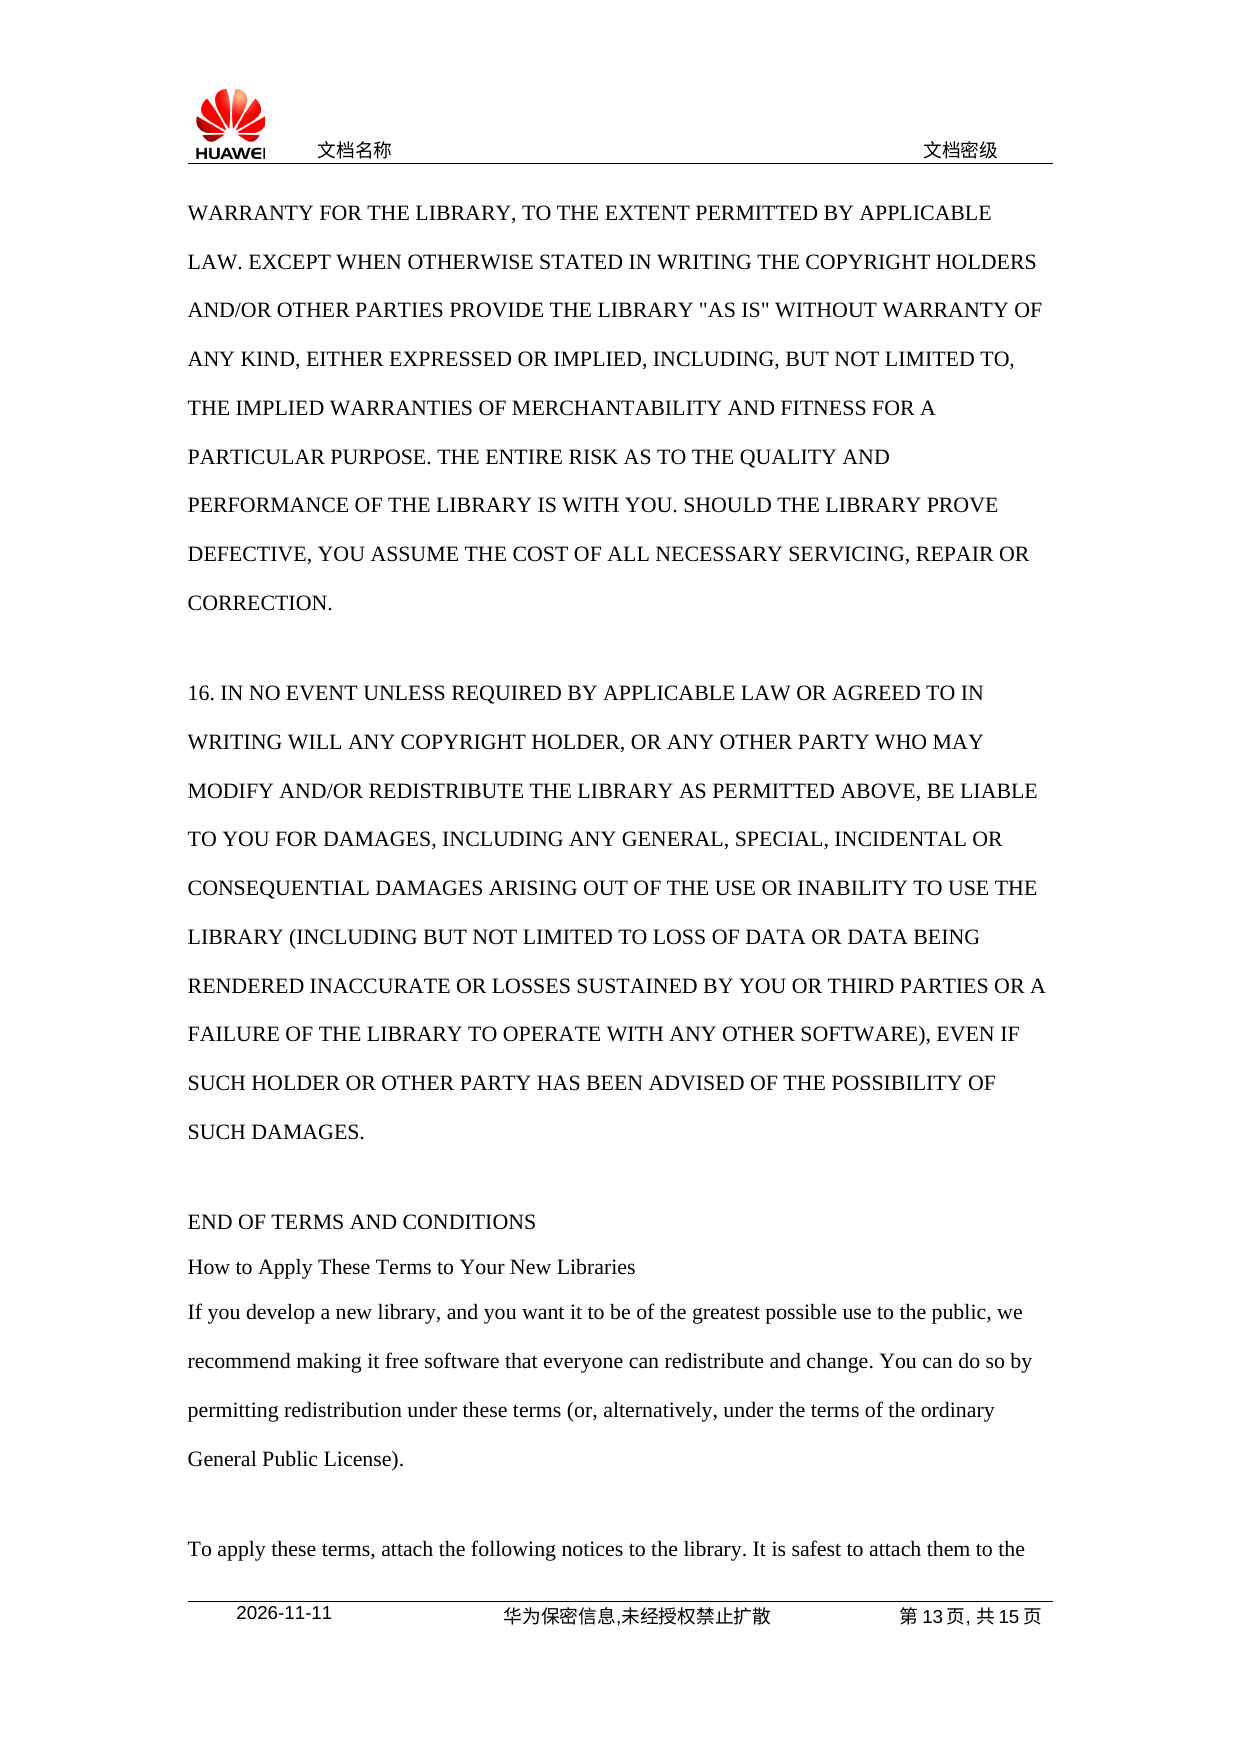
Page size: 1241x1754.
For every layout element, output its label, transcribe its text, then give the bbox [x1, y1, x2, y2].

text 16. IN NO EVENT UNLESS REQUIRED BY APPLICABLE LAW OR AGREED TO IN WRITING WILL ANY COPYRIGHT HOLDER, OR ANY OTHER PARTY WHO MAY MODIFY AND/OR REDISTRIBUTE THE LIBRARY AS PERMITTED ABOVE, BE LIABLE TO YOU FOR DAMAGES, INCLUDING ANY GENERAL, SPECIAL, INCIDENTAL OR CONSEQUENTIAL DAMAGES ARISING OUT OF THE USE OR INABILITY TO USE THE LIBRARY (INCLUDING BUT NOT LIMITED TO LOSS OF DATA OR DATA BEING RENDERED INACCURATE OR LOSSES SUSTAINED BY YOU OR THIRD PARTIES OR A FAILURE OF THE LIBRARY TO OPERATE WITH ANY OTHER SOFTWARE), EVEN IF SUCH HOLDER OR OTHER PARTY HAS BEEN ADVISED OF THE POSSIBILITY OF SUCH DAMAGES. [187, 676, 1053, 1148]
picture [196, 89, 265, 159]
text END OF TERMS AND CONDITIONS [187, 1205, 1053, 1238]
text How to Apply These Terms to Your New Libraries [187, 1251, 1053, 1283]
text If you develop a new library, and you want it to be of the greatest possible use to the public, we recommend making it free software that everyone can redistribute and change. You can do so by permitting redistribution under these terms (or, alternatively, under the terms of the ordinary General Public License). [187, 1296, 1053, 1474]
